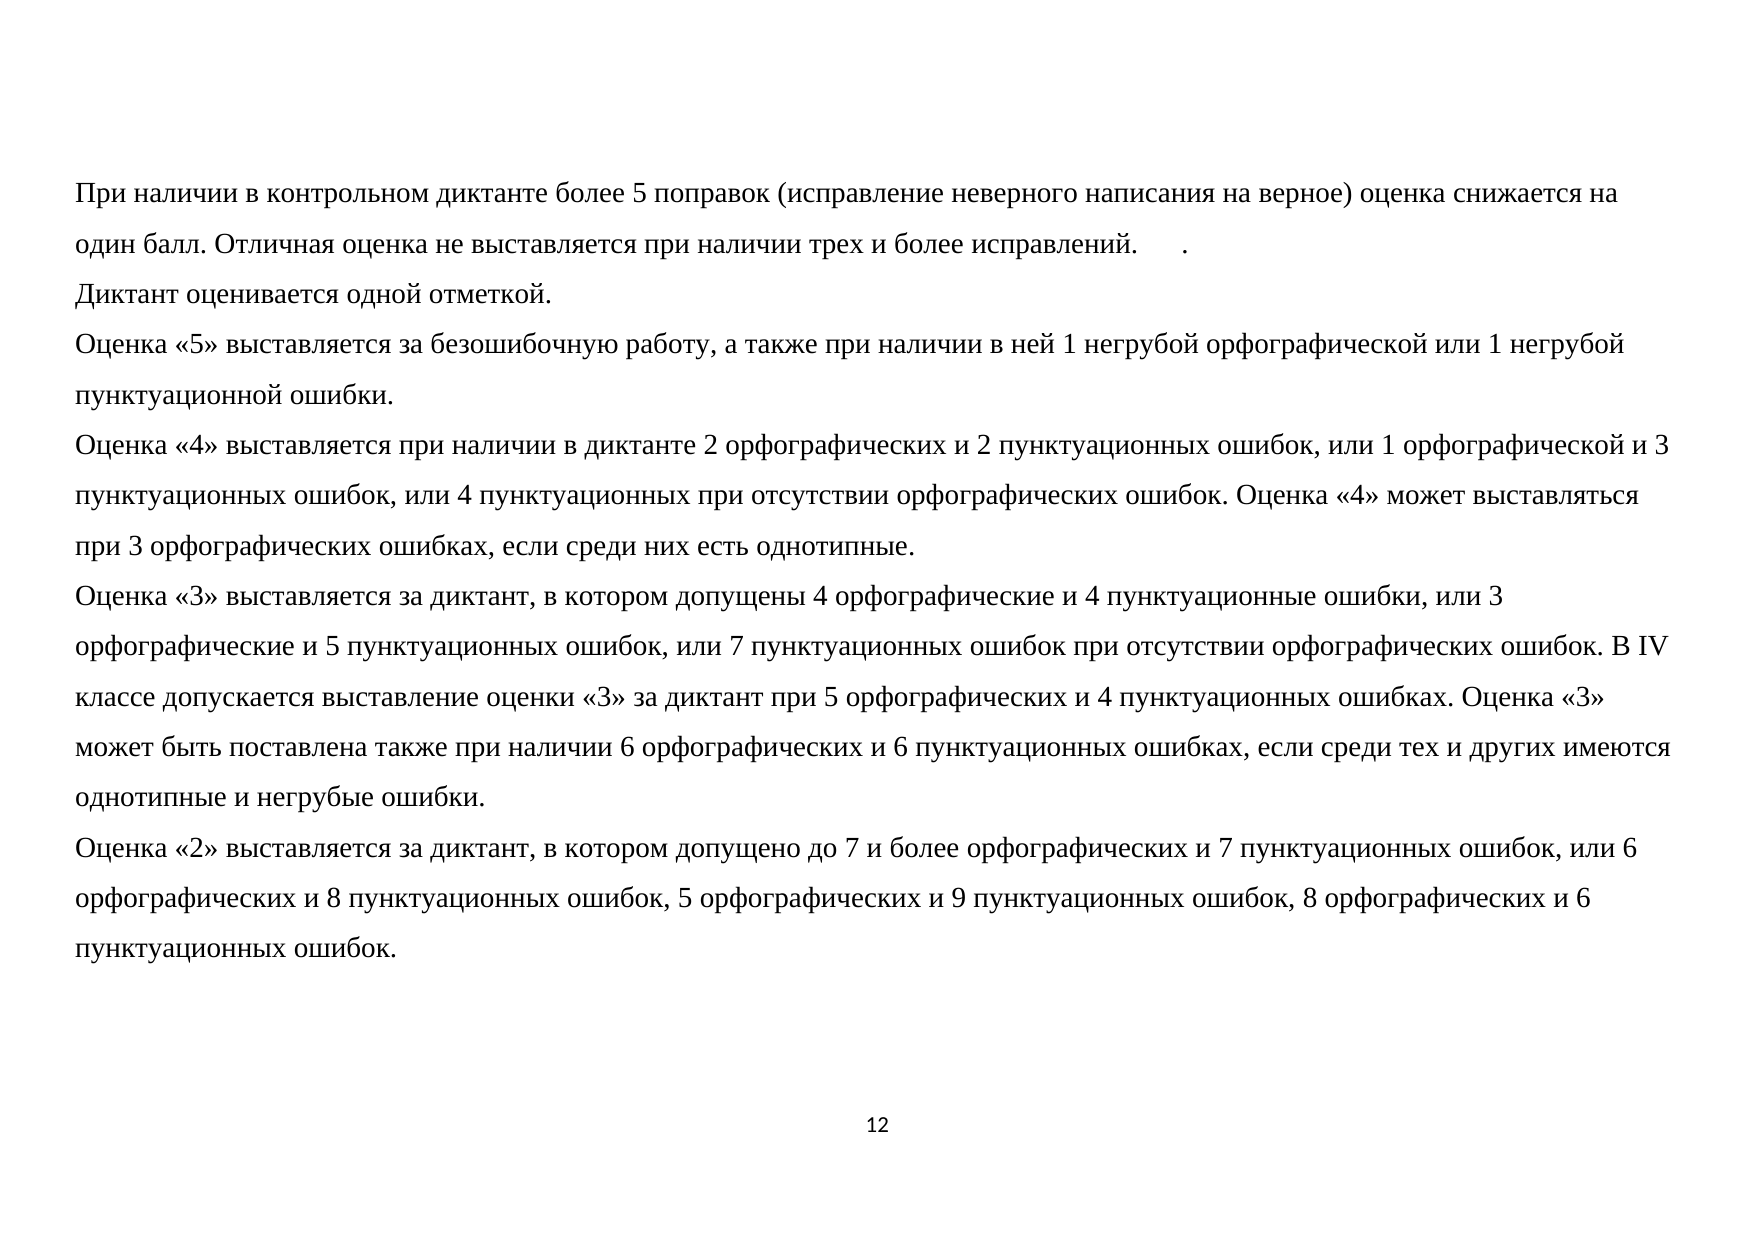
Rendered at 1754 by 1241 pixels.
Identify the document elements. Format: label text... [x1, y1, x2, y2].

text Диктант оценивается одной отметкой. [75, 276, 1679, 310]
text один балл. Отличная оценка не выставляется при наличии трех и более исправлений. . [75, 226, 1679, 259]
text Оценка «4» выставляется при наличии в диктанте 2 орфографических и 2 пунктуационных ошибок, или 1 орфографической и 3 пунктуационных ошибок, или 4 пунктуационных при отсутствии орфографических ошибок. Оценка «4» может выставляться при 3 орфографических ошибках, если среди них есть однотипные. [75, 427, 1679, 561]
text Оценка «2» выставляется за диктант, в котором допущено до 7 и более орфографических и 7 пунктуационных ошибок, или 6 орфографических и 8 пунктуационных ошибок, 5 орфографических и 9 пунктуационных ошибок, 8 орфографических и 6 пунктуационных ошибок. [75, 830, 1679, 964]
text При наличии в контрольном диктанте более 5 поправок (исправление неверного написания на верное) оценка снижается на [75, 176, 1679, 209]
text Оценка «3» выставляется за диктант, в котором допущены 4 орфографические и 4 пунктуационные ошибки, или 3 орфографические и 5 пунктуационных ошибок, или 7 пунктуационных ошибок при отсутствии орфографических ошибок. В IV классе допускается выставление оценки «3» за диктант при 5 орфографических и 4 пунктуационных ошибках. Оценка «3» может быть поставлена также при наличии 6 орфографических и 6 пунктуационных ошибках, если среди тех и других имеются однотипные и негрубые ошибки. [75, 578, 1679, 813]
text Оценка «5» выставляется за безошибочную работу, а также при наличии в ней 1 негрубой орфографической или 1 негрубой пунктуационной ошибки. [75, 327, 1679, 410]
